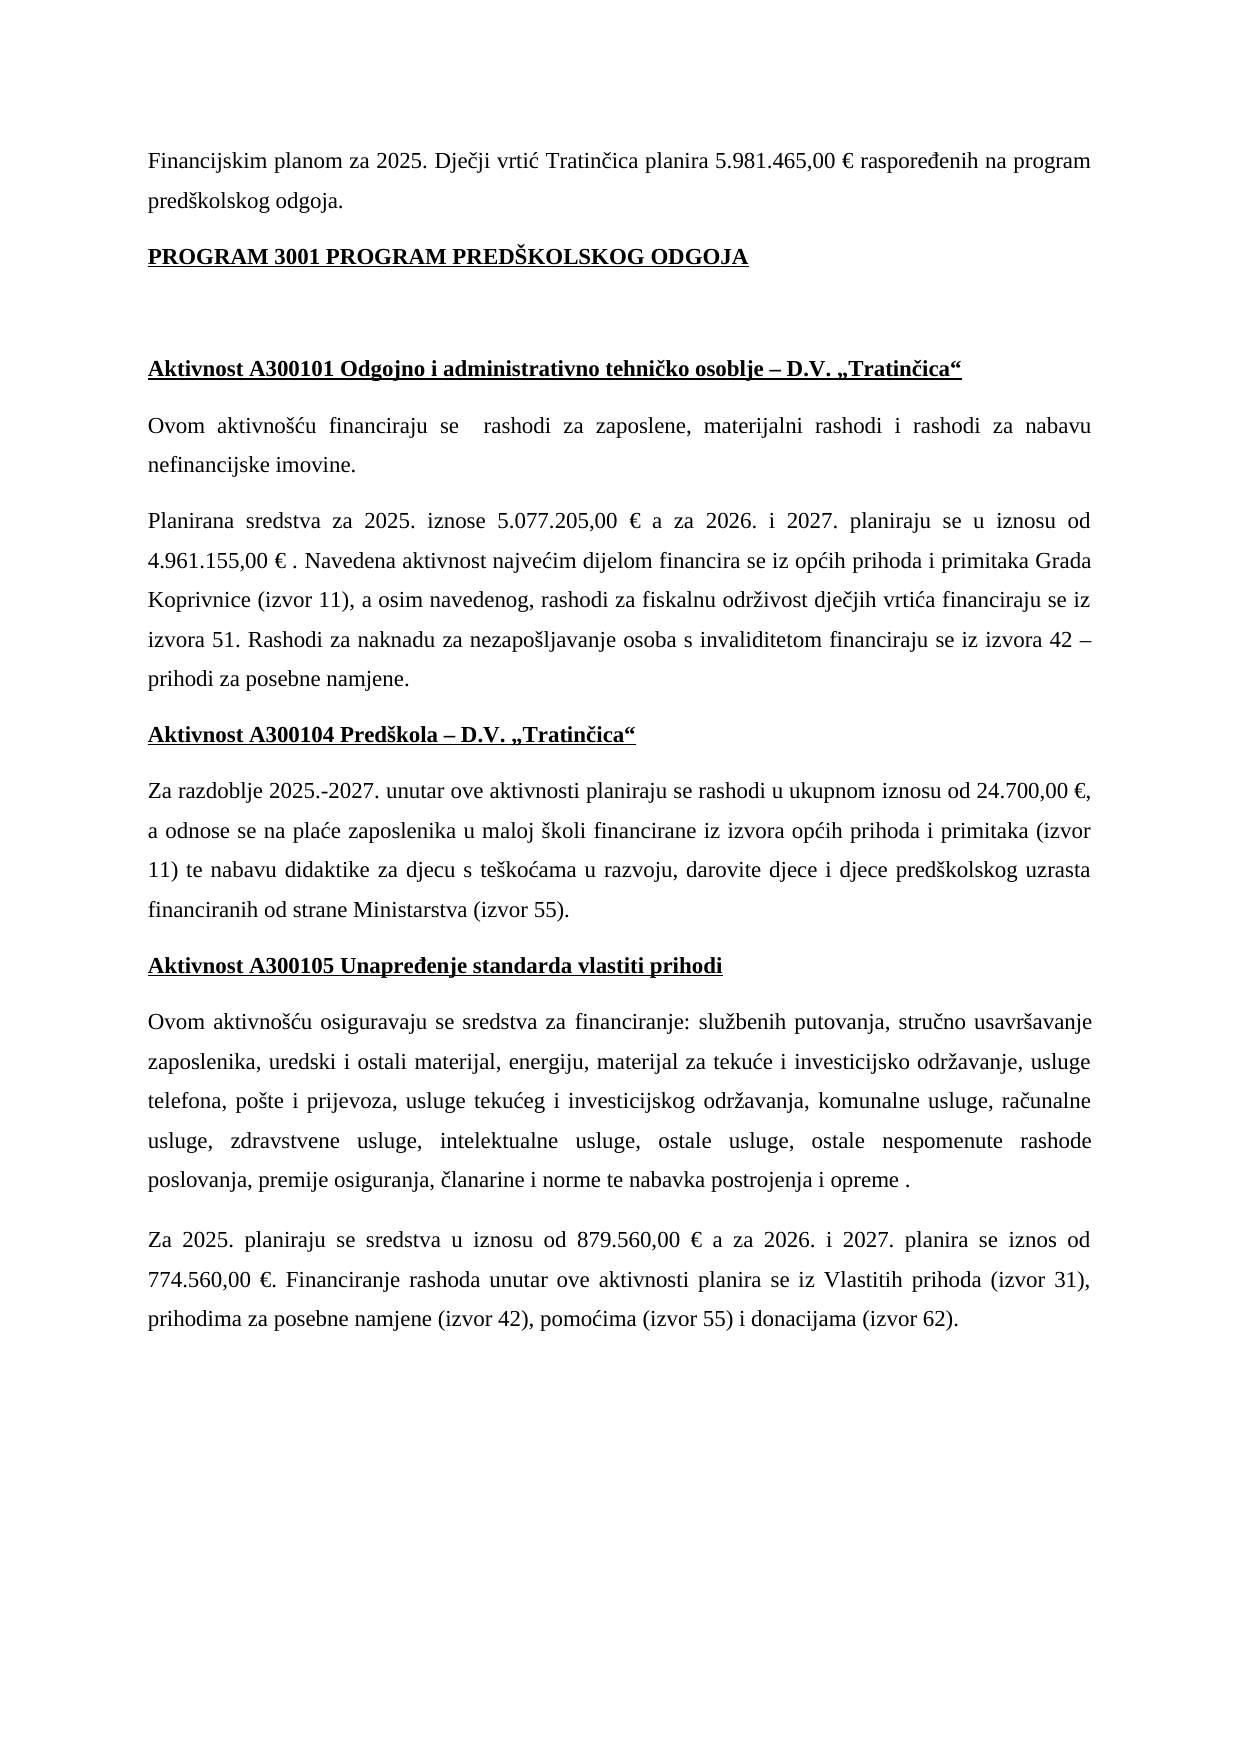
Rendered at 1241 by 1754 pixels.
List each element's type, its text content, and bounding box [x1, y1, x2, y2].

text Aktivnost A300101 Odgojno i administrativno tehničko osoblje – D.V. „Tratinčica“ [148, 356, 1093, 382]
text Za razdoblje 2025.-2027. unutar ove aktivnosti planiraju se rashodi u ukupnom iznosu od 24.700,00 €, a odnose se na plaće zaposlenika u maloj školi financirane iz izvora općih prihoda i primitaka (izvor 11) te nabavu didaktike za djecu s teškoćama u razvoju, darovite djece i djece predškolskog uzrasta financiranih od strane Ministarstva (izvor 55). [148, 777, 1093, 922]
text Za 2025. planiraju se sredstva u iznosu od 879.560,00 € a za 2026. i 2027. planira se iznos od 774.560,00 €. Financiranje rashoda unutar ove aktivnosti planira se iz Vlastitih prihoda (izvor 31), prihodima za posebne namjene (izvor 42), pomoćima (izvor 55) i donacijama (izvor 62). [148, 1226, 1093, 1332]
text PROGRAM 3001 PROGRAM PREDŠKOLSKOG ODGOJA [148, 243, 1093, 269]
text Ovom aktivnošću financiraju se rashodi za zaposlene, materijalni rashodi i rashodi za nabavu nefinancijske imovine. [148, 412, 1093, 477]
text Planirana sredstva za 2025. iznose 5.077.205,00 € a za 2026. i 2027. planiraju se u iznosu od 4.961.155,00 € . Navedena aktivnost najvećim dijelom financira se iz općih prihoda i primitaka Grada Koprivnice (izvor 11), a osim navedenog, rashodi za fiskalnu održivost dječjih vrtića financiraju se iz izvora 51. Rashodi za naknadu za nezapošljavanje osoba s invaliditetom financiraju se iz izvora 42 – prihodi za posebne namjene. [148, 507, 1093, 692]
text Aktivnost A300105 Unapređenje standarda vlastiti prihodi [148, 952, 1093, 978]
text Financijskim planom za 2025. Dječji vrtić Tratinčica planira 5.981.465,00 € raspoređenih na program predškolskog odgoja. [148, 148, 1093, 213]
text Aktivnost A300104 Predškola – D.V. „Tratinčica“ [148, 721, 1093, 748]
text Ovom aktivnošću osiguravaju se sredstva za financiranje: službenih putovanja, stručno usavršavanje zaposlenika, uredski i ostali materijal, energiju, materijal za tekuće i investicijsko održavanje, usluge telefona, pošte i prijevoza, usluge tekućeg i investicijskog održavanja, komunalne usluge, računalne usluge, zdravstvene usluge, intelektualne usluge, ostale usluge, ostale nespomenute rashode poslovanja, premije osiguranja, članarine i norme te nabavka postrojenja i opreme . [148, 1008, 1093, 1192]
